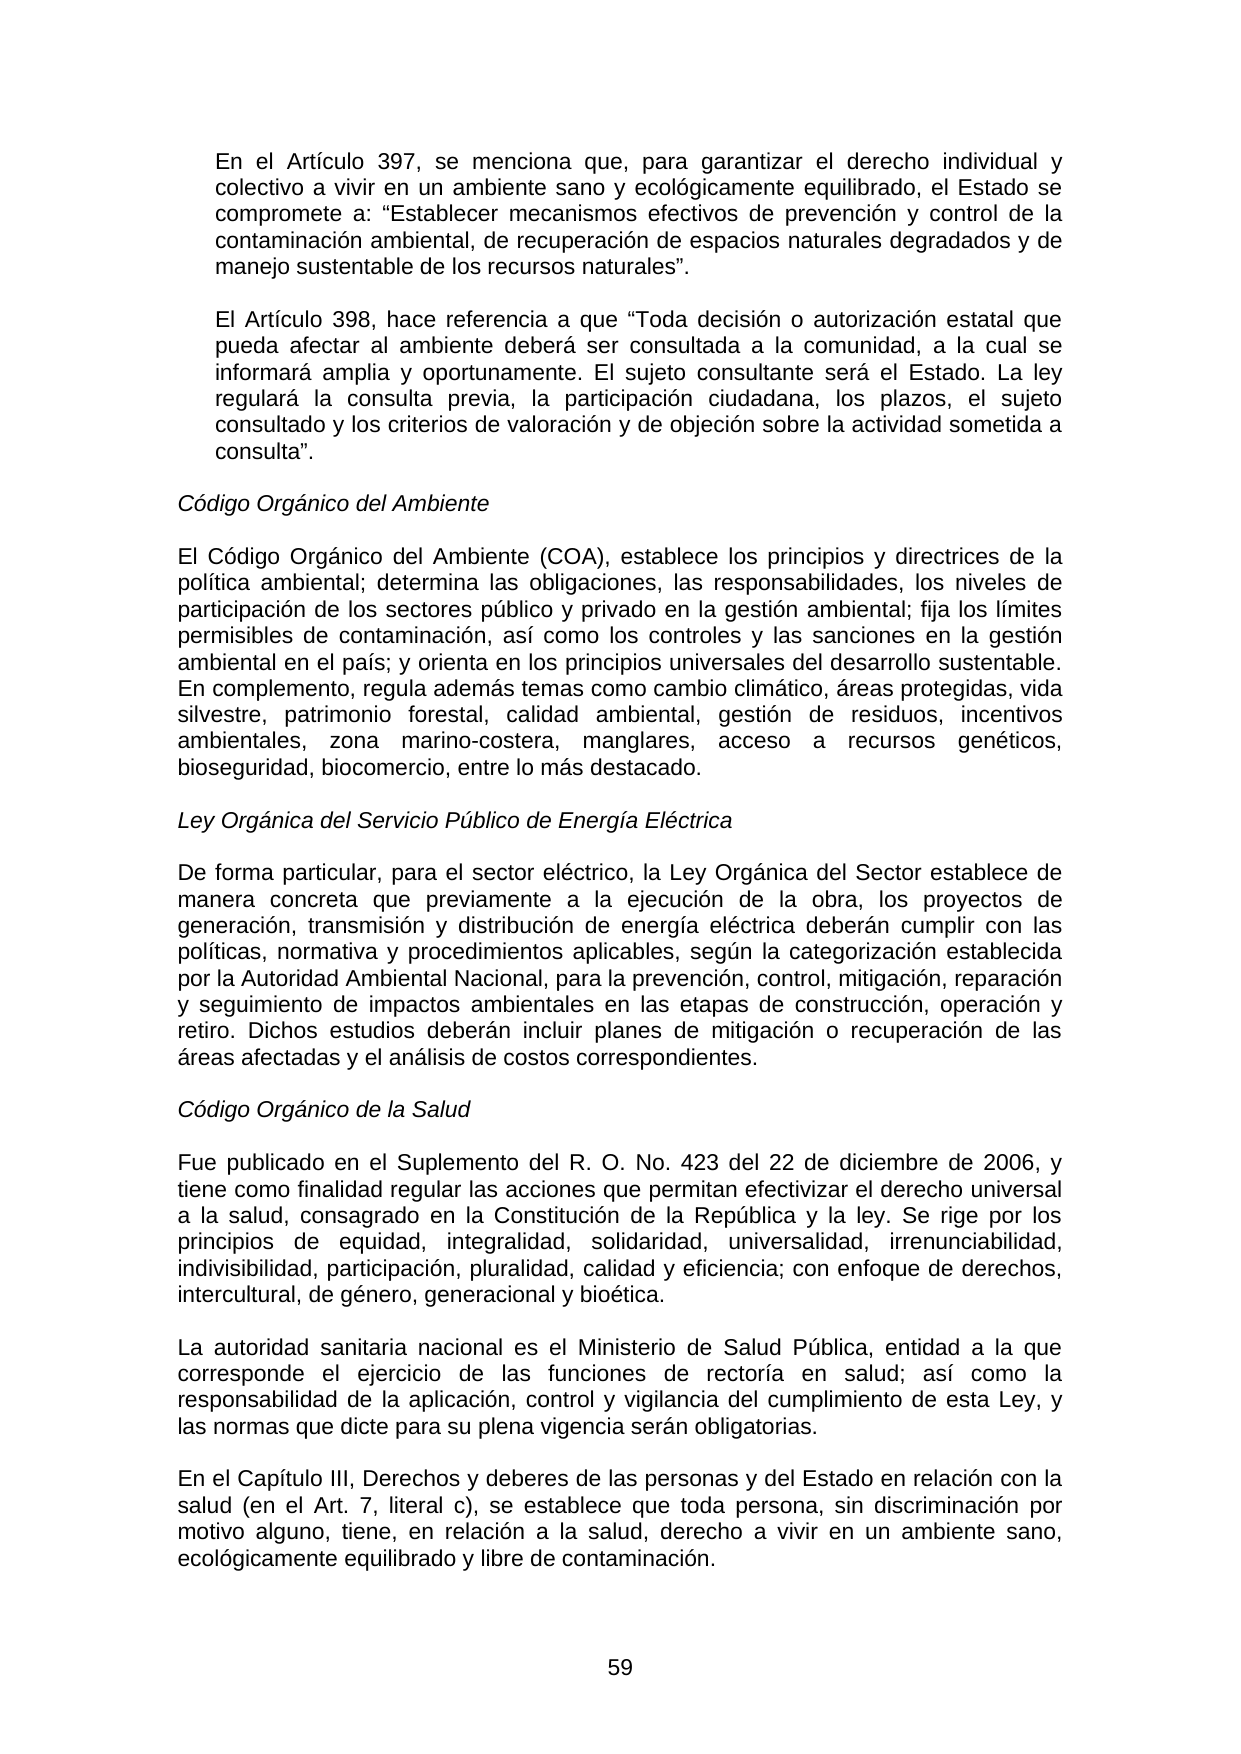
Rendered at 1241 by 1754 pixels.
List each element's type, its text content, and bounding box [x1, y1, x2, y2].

text De forma particular, para el sector eléctrico, la Ley Orgánica del Sector establece de manera concreta que previamente a la ejecución de la obra, los proyectos de generación, transmisión y distribución de energía eléctrica deberán cumplir con las políticas, normativa y procedimientos aplicables, según la categorización establecida por la Autoridad Ambiental Nacional, para la prevención, control, mitigación, reparación y seguimiento de impactos ambientales en las etapas de construcción, operación y retiro. Dichos estudios deberán incluir planes de mitigación o recuperación de las áreas afectadas y el análisis de costos correspondientes. [177, 859, 1063, 1070]
text En el Artículo 397, se menciona que, para garantizar el derecho individual y colectivo a vivir en un ambiente sano y ecológicamente equilibrado, el Estado se compromete a: “Establecer mecanismos efectivos de prevención y control de la contaminación ambiental, de recuperación de espacios naturales degradados y de manejo sustentable de los recursos naturales”. [215, 148, 1063, 279]
text La autoridad sanitaria nacional es el Ministerio de Salud Pública, entidad a la que corresponde el ejercicio de las funciones de rectoría en salud; así como la responsabilidad de la aplicación, control y vigilancia del cumplimiento de esta Ley, y las normas que dicte para su plena vigencia serán obligatorias. [177, 1334, 1063, 1439]
text En el Capítulo III, Derechos y deberes de las personas y del Estado en relación con la salud (en el Art. 7, literal c), se establece que toda persona, sin discriminación por motivo alguno, tiene, en relación a la salud, derecho a vivir en un ambiente sano, ecológicamente equilibrado y libre de contaminación. [177, 1465, 1063, 1571]
text Código Orgánico del Ambiente [177, 490, 1063, 517]
text Fue publicado en el Suplemento del R. O. No. 423 del 22 de diciembre de 2006, y tiene como finalidad regular las acciones que permitan efectivizar el derecho universal a la salud, consagrado en la Constitución de la República y la ley. Se rige por los principios de equidad, integralidad, solidaridad, universalidad, irrenunciabilidad, indivisibilidad, participación, pluralidad, calidad y eficiencia; con enfoque de derechos, intercultural, de género, generacional y bioética. [177, 1149, 1063, 1307]
text Código Orgánico de la Salud [177, 1096, 1063, 1123]
text El Artículo 398, hace referencia a que “Toda decisión o autorización estatal que pueda afectar al ambiente deberá ser consultada a la comunidad, a la cual se informará amplia y oportunamente. El sujeto consultante será el Estado. La ley regulará la consulta previa, la participación ciudadana, los plazos, el sujeto consultado y los criterios de valoración y de objeción sobre la actividad sometida a consulta”. [215, 306, 1063, 464]
text El Código Orgánico del Ambiente (COA), establece los principios y directrices de la política ambiental; determina las obligaciones, las responsabilidades, los niveles de participación de los sectores público y privado en la gestión ambiental; fija los límites permisibles de contaminación, así como los controles y las sanciones en la gestión ambiental en el país; y orienta en los principios universales del desarrollo sustentable. En complemento, regula además temas como cambio climático, áreas protegidas, vida silvestre, patrimonio forestal, calidad ambiental, gestión de residuos, incentivos ambientales, zona marino-costera, manglares, acceso a recursos genéticos, bioseguridad, biocomercio, entre lo más destacado. [177, 543, 1063, 780]
text Ley Orgánica del Servicio Público de Energía Eléctrica [177, 807, 1063, 833]
